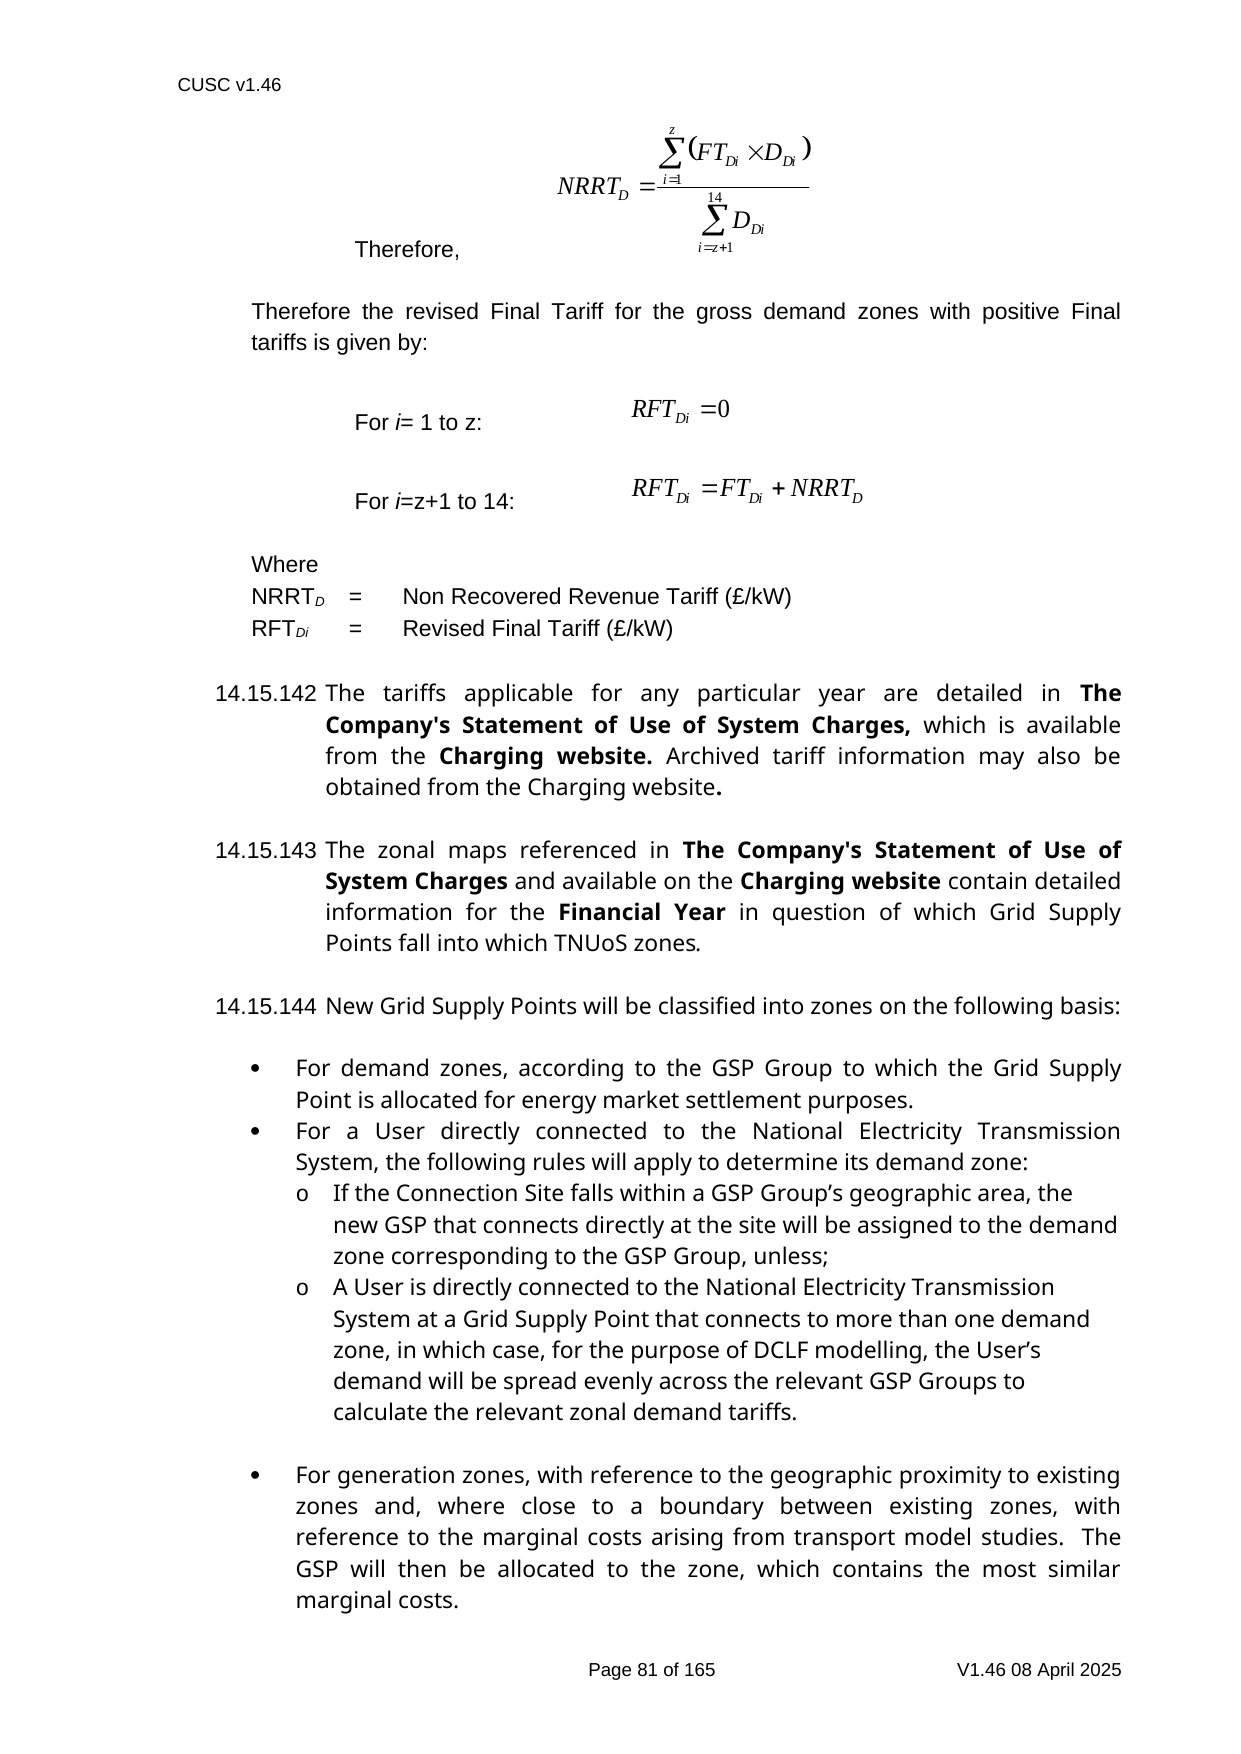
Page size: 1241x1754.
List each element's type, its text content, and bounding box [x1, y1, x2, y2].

text For i=z+1 to 14: [177, 471, 1121, 514]
text NRRTD = Non Recovered Revenue Tariff (£/kW) [251, 583, 1121, 609]
list For generation zones, with reference to the geographic proximity to existing zones and, where close to a boundary between existing zones, with reference to the marginal costs arising from transport model studies. The GSP will then be allocated to the zone, which contains the most similar marginal costs. [251, 1459, 1121, 1615]
text Therefore the revised Final Tariff for the gross demand zones with positive Final tariffs is given by: [177, 298, 1121, 356]
list The zonal maps referenced in The Company's Statement of Use of System Charges and available on the Charging website contain detailed information for the Financial Year in question of which Grid Supply Points fall into which TNUoS zones. [215, 833, 1121, 958]
list For demand zones, according to the GSP Group to which the Grid Supply Point is allocated for energy market settlement purposes. [251, 1052, 1121, 1115]
text RFTDi = Revised Final Tariff (£/kW) [251, 614, 1121, 641]
list New Grid Supply Points will be classified into zones on the following basis: [215, 990, 1121, 1021]
text For i= 1 to z: [177, 391, 1121, 435]
list The tariffs applicable for any particular year are detailed in The Company's Statement of Use of System Charges, which is available from the Charging website. Archived tariff information may also be obtained from the Charging website. [215, 677, 1121, 802]
text Where [251, 551, 1121, 578]
list A User is directly connected to the National Electricity Transmission System at a Grid Supply Point that connects to more than one demand zone, in which case, for the purpose of DCLF modelling, the User’s demand will be spread evenly across the relevant GSP Groups to calculate the relevant zonal demand tariffs. [295, 1271, 1121, 1427]
list If the Connection Site falls within a GSP Group’s geographic area, the new GSP that connects directly at the site will be assigned to the demand zone corresponding to the GSP Group, unless; [295, 1177, 1121, 1271]
text Therefore, [177, 119, 1121, 262]
list For a User directly connected to the National Electricity Transmission System, the following rules will apply to determine its demand zone: [251, 1115, 1121, 1177]
